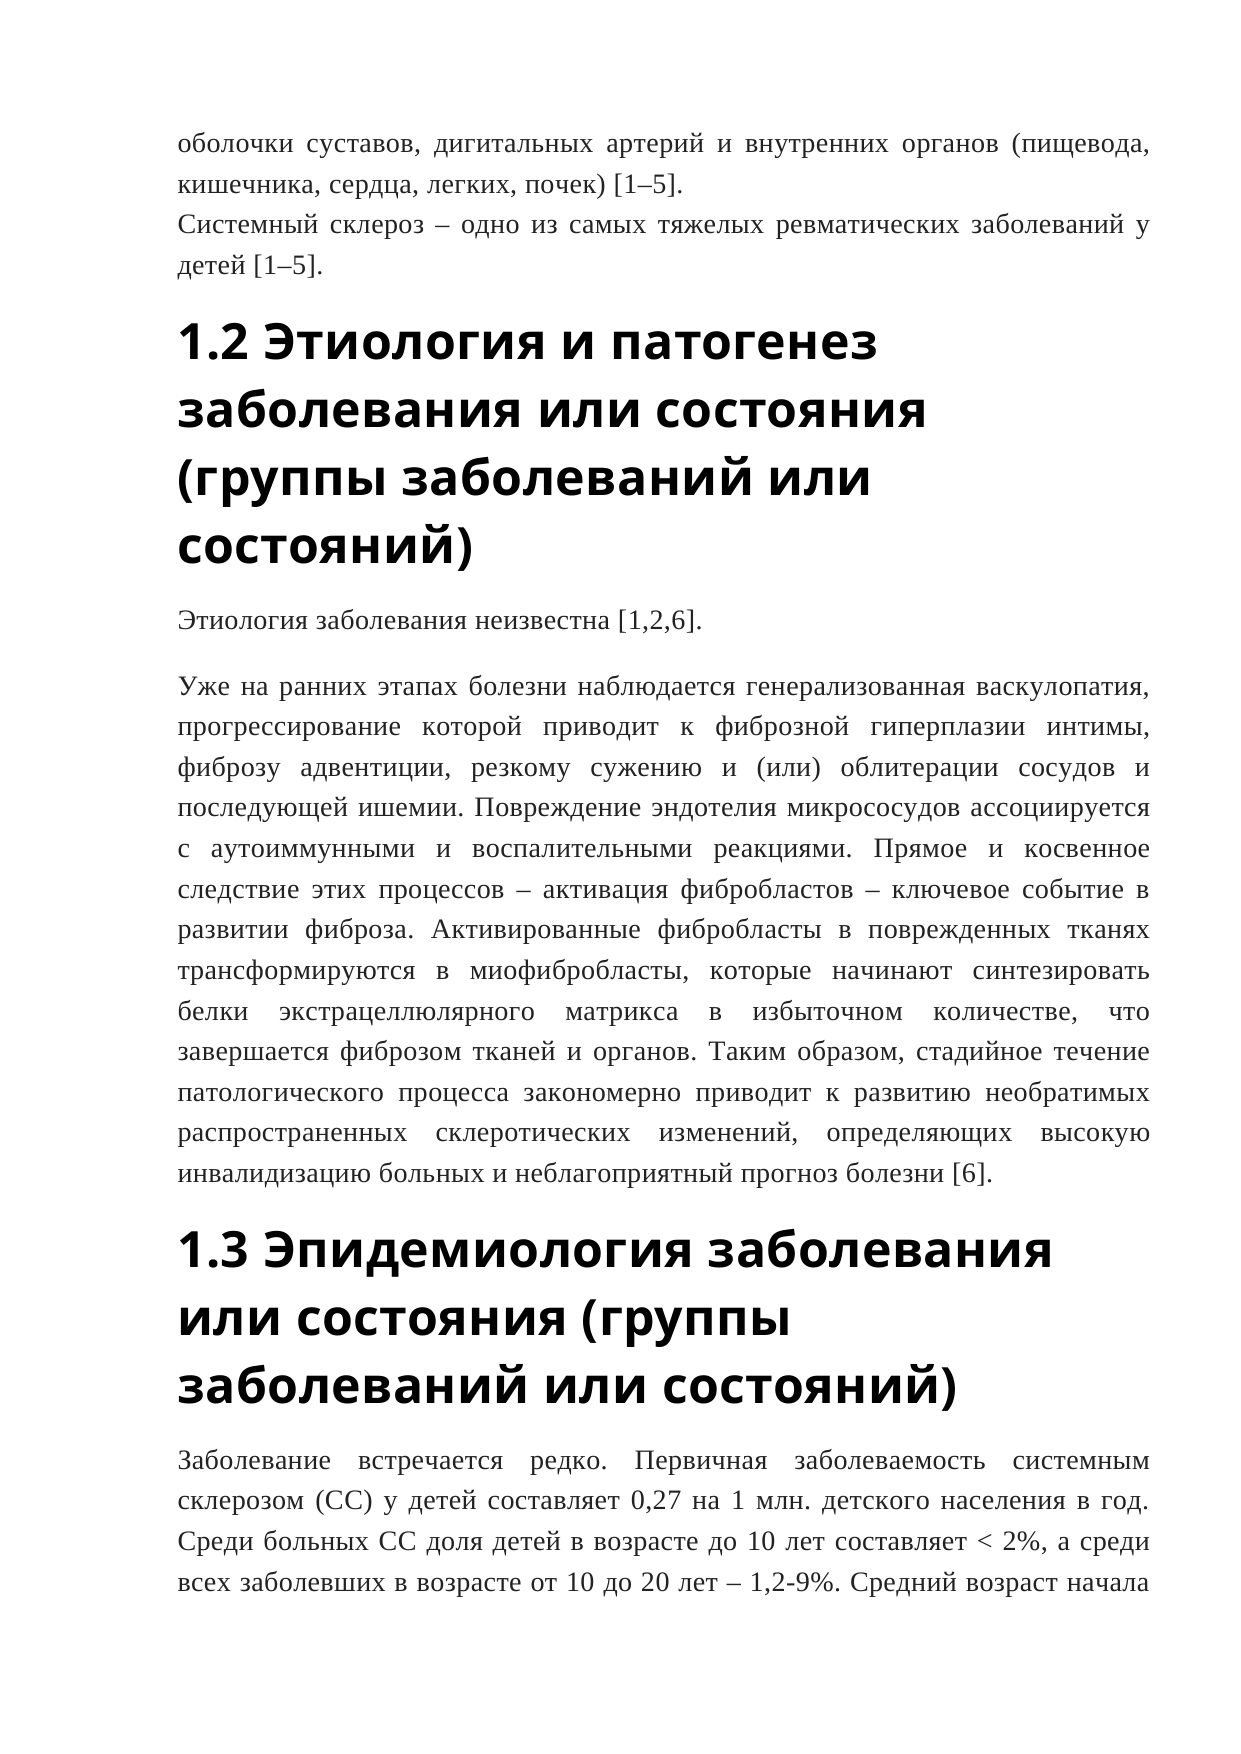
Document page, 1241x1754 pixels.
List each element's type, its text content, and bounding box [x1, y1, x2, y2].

text 1.2 Этиология и патогенез заболевания или состояния (группы заболеваний или состояний) [177, 306, 1152, 578]
text Этиология заболевания неизвестна [1,2,6]. [177, 595, 1152, 635]
text Уже на ранних этапах болезни наблюдается генерализованная васкулопатия, прогрессирование которой приводит к фиброзной гиперплазии интимы, фиброзу адвентиции, резкому сужению и (или) облитерации сосудов и последующей ишемии. Повреждение эндотелия микрососудов ассоциируется с аутоиммунными и воспалительными реакциями. Прямое и косвенное следствие этих процессов – активация фибробластов – ключевое событие в развитии фиброза. Активированные фибробласты в поврежденных тканях трансформируются в миофибробласты, которые начинают синтезировать белки экстрацеллюлярного матрикса в избыточном количестве, что завершается фиброзом тканей и органов. Таким образом, стадийное течение патологического процесса закономерно приводит к развитию необратимых распространенных склеротических изменений, определяющих высокую инвалидизацию больных и неблагоприятный прогноз болезни [6]. [177, 660, 1152, 1188]
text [177, 1434, 1152, 1597]
text 1.3 Эпидемиология заболевания или состояния (группы заболеваний или состояний) [177, 1213, 1152, 1418]
text Системный склероз – одно из самых тяжелых ревматических заболеваний у детей [1–5]. [177, 199, 1152, 281]
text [177, 118, 1152, 199]
